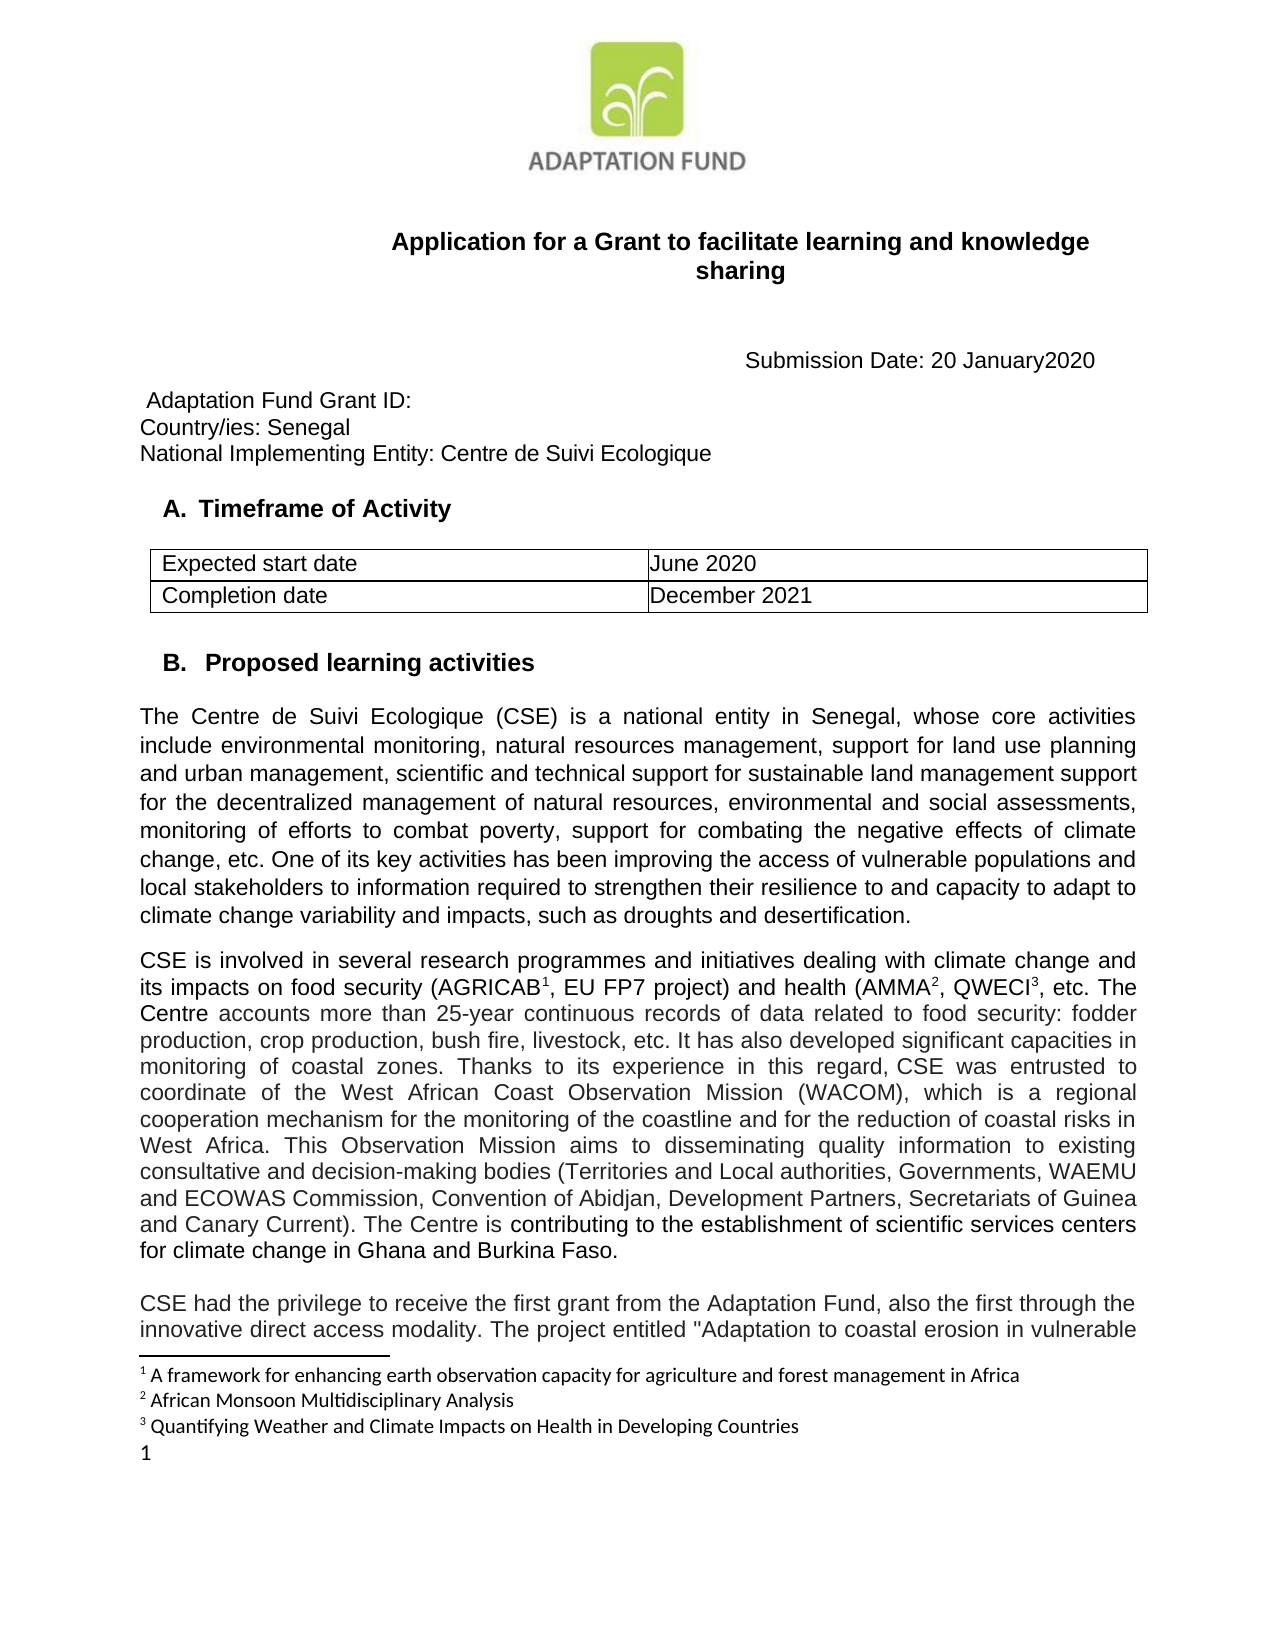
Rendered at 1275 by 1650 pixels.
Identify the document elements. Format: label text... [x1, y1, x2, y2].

text Submission Date: 20 January2020 [745, 347, 1137, 374]
picture [527, 40, 750, 175]
text CSE is involved in several research programmes and initiatives dealing with climate change and its impacts on food security (AGRICAB, EU FP7 project) and health (AMMA, QWECI, etc. The Centre accounts more than 25-year continuous records of data related to food security: fodder production, crop production, bush fire, livestock, etc. It has also developed significant capacities in monitoring of coastal zones. Thanks to its experience in this regard, CSE was entrusted to coordinate of the West African Coast Observation Mission (WACOM), which is a regional cooperation mechanism for the monitoring of the coastline and for the reduction of coastal risks in West Africa. This Observation Mission aims to disseminating quality information to existing consultative and decision-making bodies (Territories and Local authorities, Governments, WAEMU and ECOWAS Commission, Convention of Abidjan, Development Partners, Secretariats of Guinea and Canary Current). The Centre is contributing to the establishment of scientific services centers for climate change in Ghana and Burkina Faso. [139, 947, 1137, 1264]
table_header Expected start date [151, 550, 648, 580]
text National Implementing Entity: Centre de Suivi Ecologique [139, 440, 1137, 466]
table_header June 2020 [649, 550, 1147, 580]
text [139, 1290, 1137, 1343]
text Adaptation Fund Grant ID: Country/ies: Senegal [139, 387, 523, 440]
list Proposed learning activities [162, 648, 1137, 677]
table_cell December 2021 [649, 582, 1147, 612]
table_cell Completion date [151, 582, 648, 612]
text Application for a Grant to facilitate learning and knowledge sharing [343, 227, 1137, 285]
list Timeframe of Activity [162, 493, 1137, 522]
text The Centre de Suivi Ecologique (CSE) is a national entity in Senegal, whose core activities include environmental monitoring, natural resources management, support for land use planning and urban management, scientific and technical support for sustainable land management support for the decentralized management of natural resources, environmental and social assessments, monitoring of efforts to combat poverty, support for combating the negative effects of climate change, etc. One of its key activities has been improving the access of vulnerable populations and local stakeholders to information required to strengthen their resilience to and capacity to adapt to climate change variability and impacts, such as droughts and desertification. [139, 703, 1137, 929]
